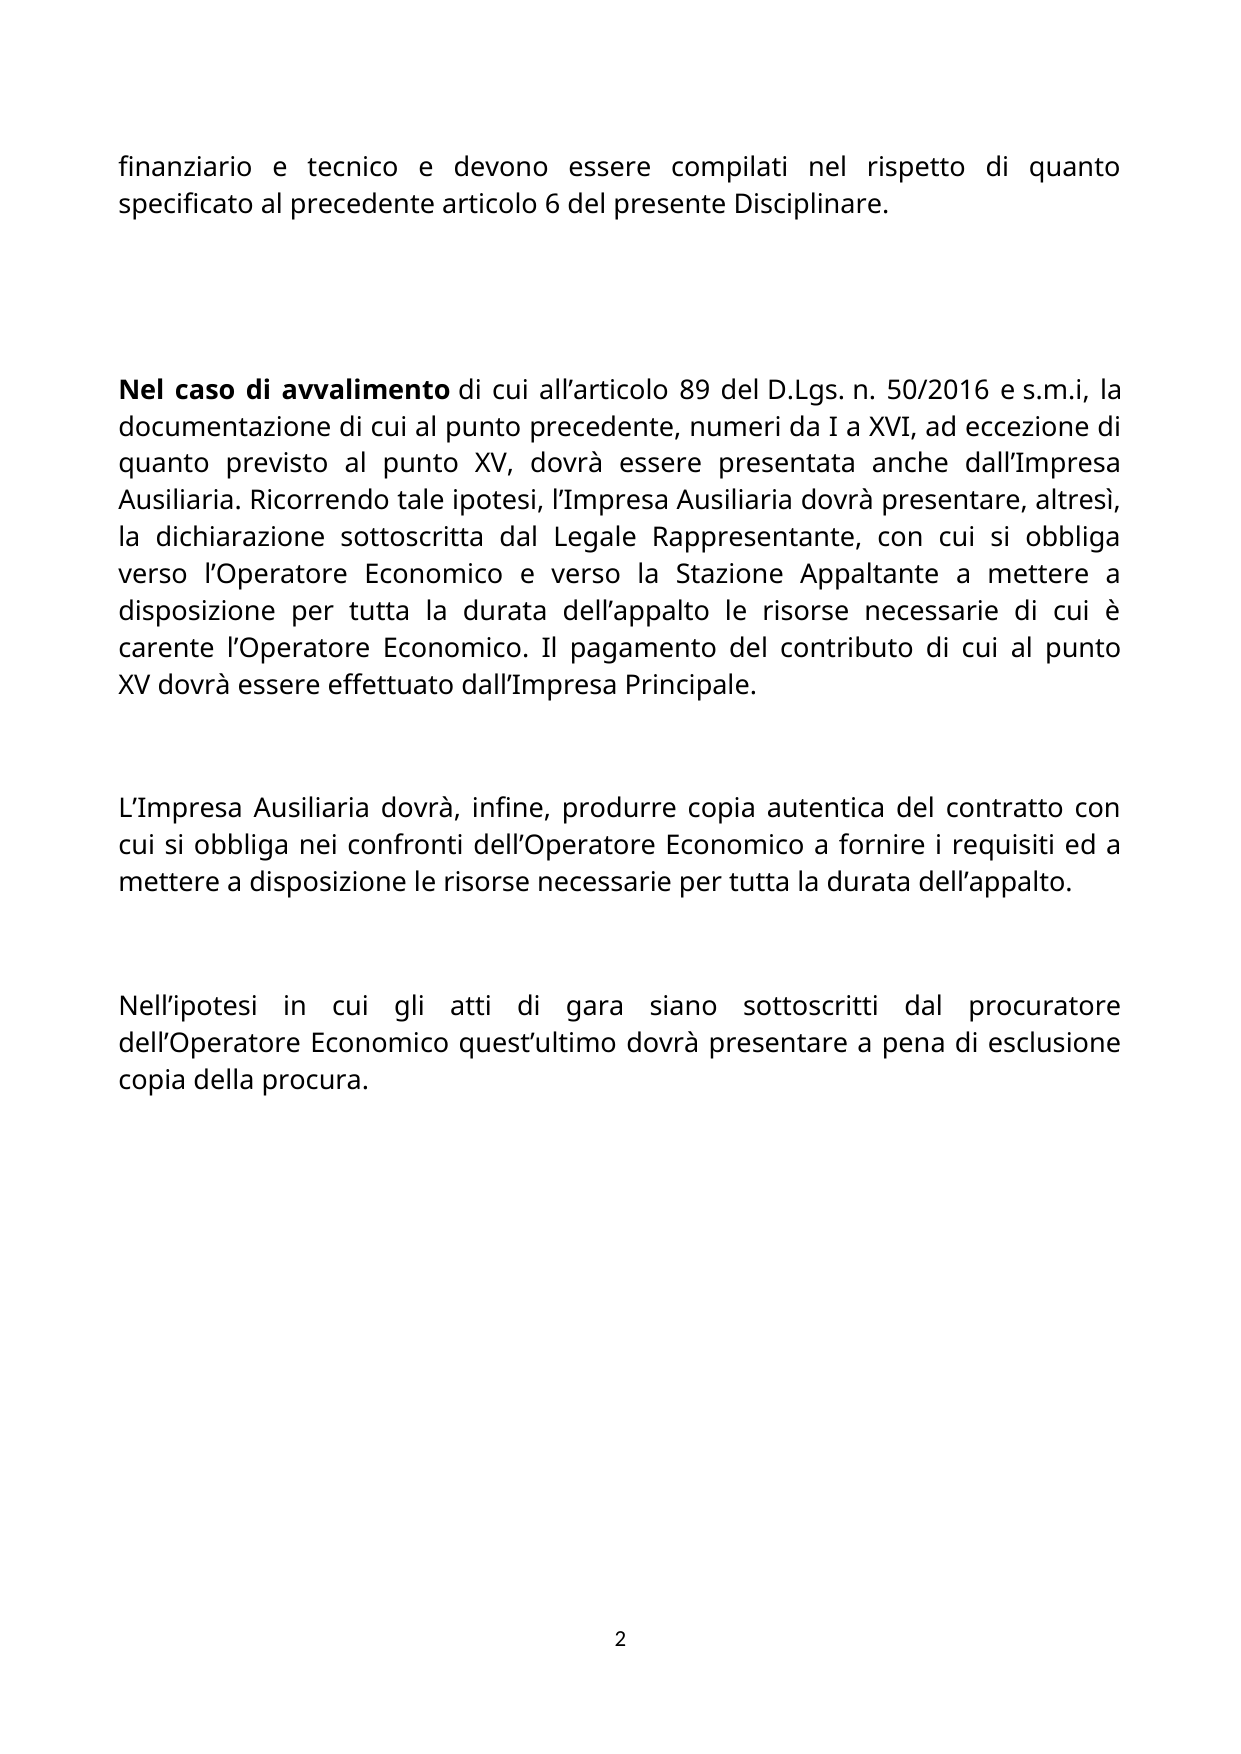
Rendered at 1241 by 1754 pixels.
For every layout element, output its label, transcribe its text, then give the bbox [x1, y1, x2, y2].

text L’Impresa Ausiliaria dovrà, infine, produrre copia autentica del contratto con cui si obbliga nei confronti dell’Operatore Economico a fornire i requisiti ed a mettere a disposizione le risorse necessarie per tutta la durata dell’appalto. [118, 789, 1122, 899]
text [118, 148, 1122, 221]
text Nel caso di avvalimento di cui all’articolo 89 del D.Lgs. n. 50/2016 e s.m.i, la documentazione di cui al punto precedente, numeri da I a XVI, ad eccezione di quanto previsto al punto XV, dovrà essere presentata anche dall’Impresa Ausiliaria. Ricorrendo tale ipotesi, l’Impresa Ausiliaria dovrà presentare, altresì, la dichiarazione sottoscritta dal Legale Rappresentante, con cui si obbliga verso l’Operatore Economico e verso la Stazione Appaltante a mettere a disposizione per tutta la durata dell’appalto le risorse necessarie di cui è carente l’Operatore Economico. Il pagamento del contributo di cui al punto XV dovrà essere effettuato dall’Impresa Principale. [118, 370, 1122, 702]
text Nell’ipotesi in cui gli atti di gara siano sottoscritti dal procuratore dell’Operatore Economico quest’ultimo dovrà presentare a pena di esclusione copia della procura. [118, 986, 1122, 1097]
